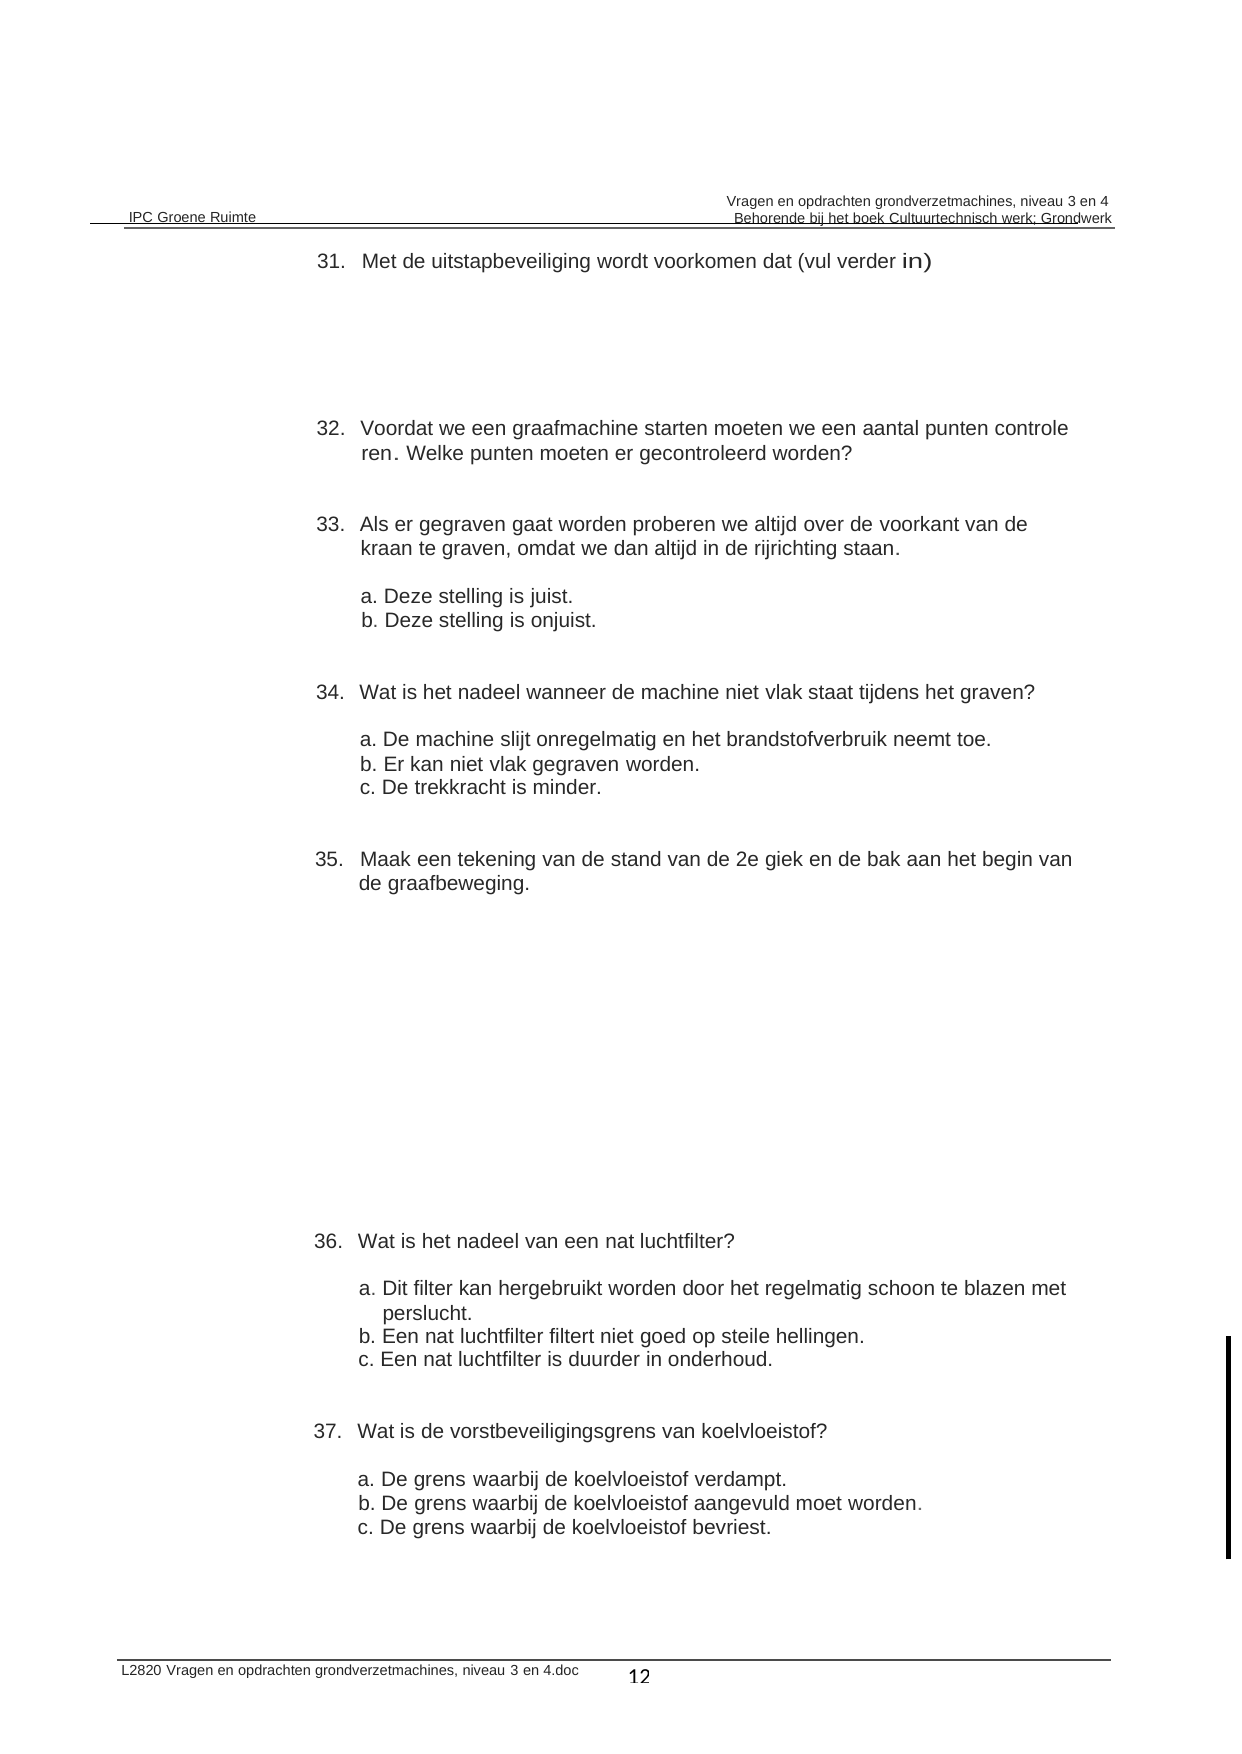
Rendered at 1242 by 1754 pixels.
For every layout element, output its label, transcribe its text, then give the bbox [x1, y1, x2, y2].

text a. Dit filter kan hergebruikt worden door het regelmatig schoon te blazen met perslucht. [358, 1276, 1071, 1324]
text 37. Wat is de vorstbeveiligingsgrens van koelvloeistof? [313, 1419, 1089, 1443]
text b. Een nat luchtfilter filtert niet goed op steile hellingen. c. Een nat luchtfilter is duurder in onderhoud. [358, 1325, 870, 1371]
text 34. Wat is het nadeel wanneer de machine niet vlak staat tijdens het graven? [316, 679, 1089, 703]
text c. De trekkracht is minder. [359, 776, 1089, 799]
text a. De grens waarbij de koelvloeistof verdampt. [357, 1467, 1089, 1491]
text ren. Welke punten moeten er gecontroleerd worden? [361, 440, 1089, 464]
text a. De machine slijt onregelmatig en het brandstofverbruik neemt toe. b. Er kan niet vlak gegraven worden. [359, 727, 997, 775]
text 31. Met de uitstapbeveiliging wordt voorkomen dat (vul verder in) [317, 249, 1089, 273]
text b. Deze stelling is onjuist. [361, 608, 1089, 632]
text 32. Voordat we een graafmachine starten moeten we een aantal punten controle­ [316, 416, 1089, 440]
text 36. Wat is het nadeel van een nat luchtfilter? [314, 1229, 1089, 1253]
text 35. Maak een tekening van de stand van de 2e giek en de bak aan het begin van de graafbeweging. [315, 846, 1076, 894]
text b. De grens waarbij de koelvloeistof aangevuld moet worden. c. De grens waarbij de koelvloeistof bevriest. [357, 1491, 930, 1539]
text 33. Als er gegraven gaat worden proberen we altijd over de voorkant van de kraan te graven, omdat we dan altijd in de rijrichting staan. [316, 512, 1031, 560]
text a. Deze stelling is juist. [360, 584, 1089, 608]
